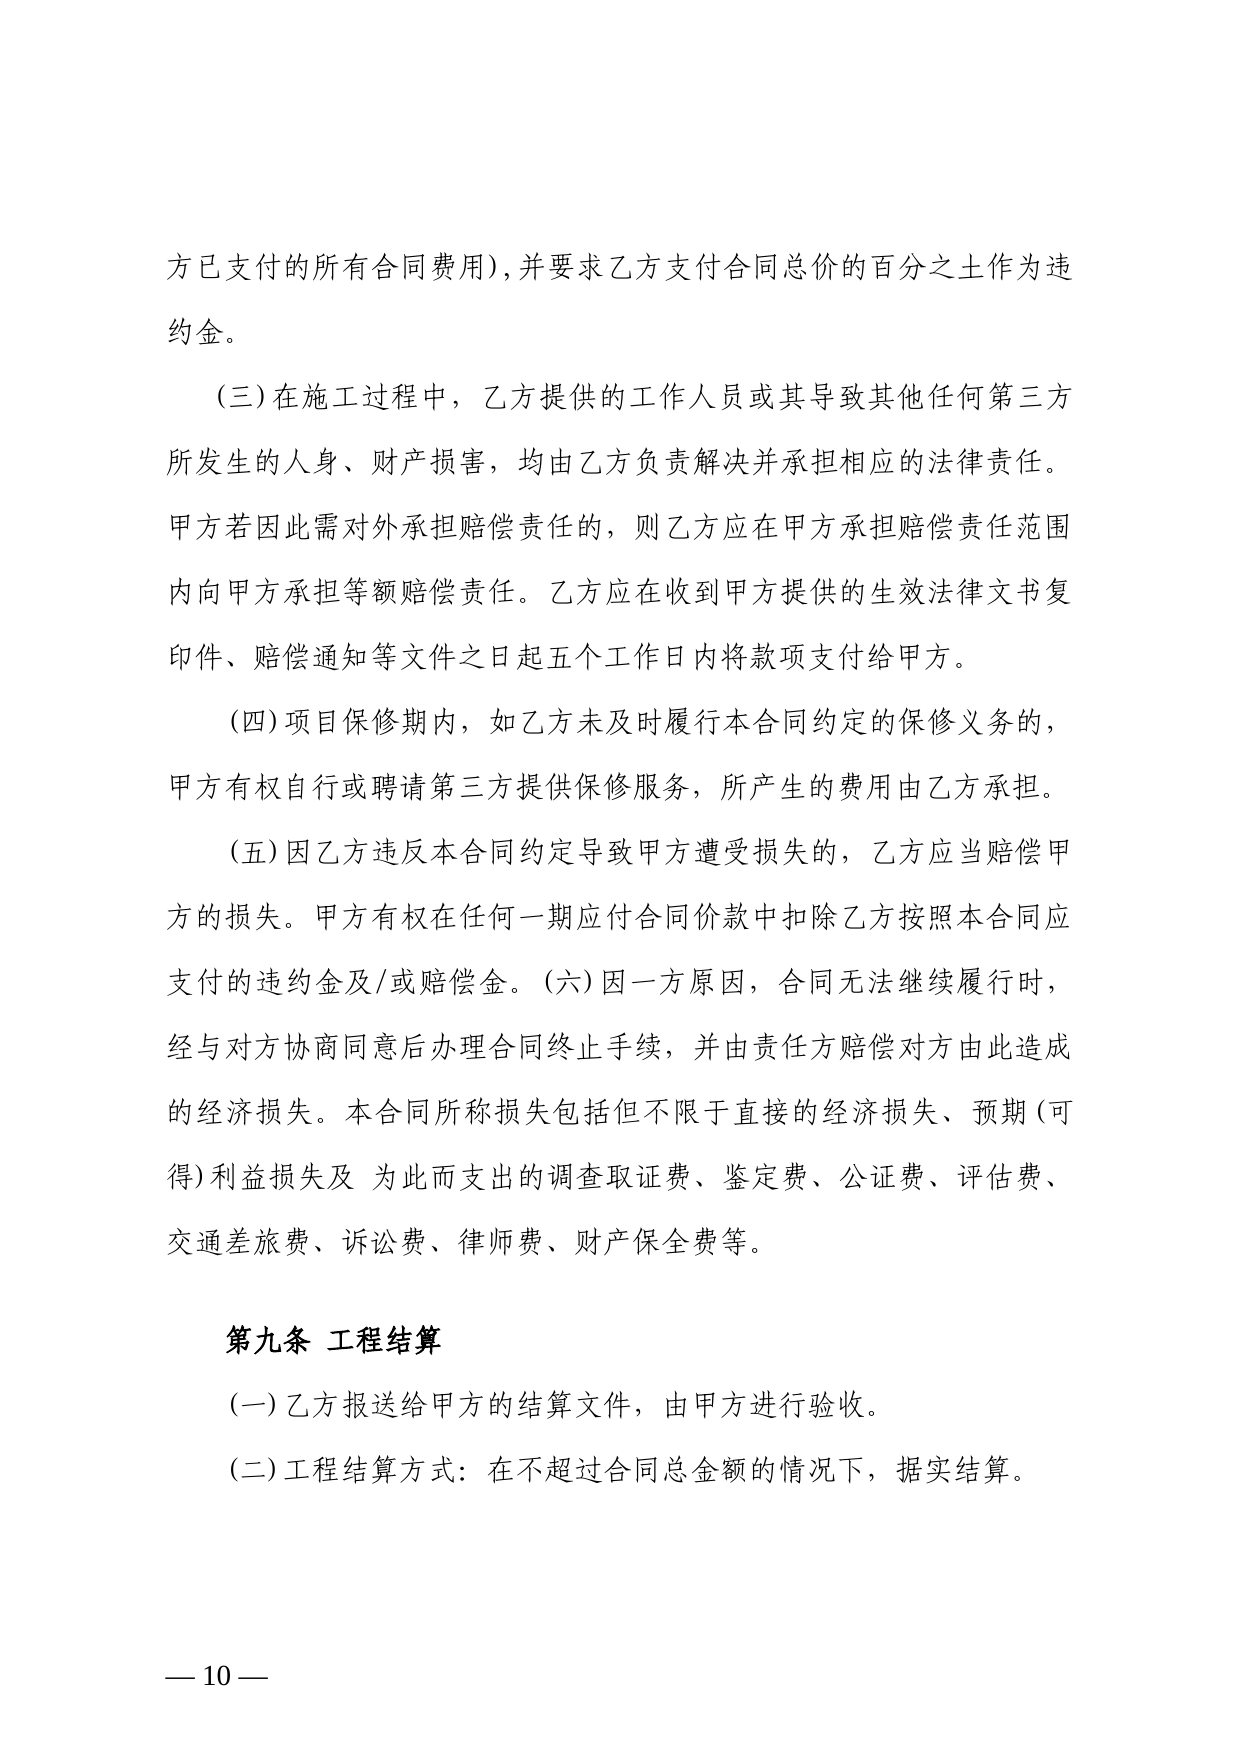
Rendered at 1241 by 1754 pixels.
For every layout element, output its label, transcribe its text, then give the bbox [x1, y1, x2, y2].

text (四)项目保修期内，如乙方未及时履行本合同约定的保修义务的，甲方有权自行或聘请第三方提供保修服务，所产生的费用由乙方承担。 [165, 688, 1075, 818]
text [165, 233, 1075, 363]
text 第九条 工程结算 [165, 1305, 1075, 1370]
text (二)工程结算方式：在不超过合同总金额的情况下，据实结算。 [165, 1435, 1075, 1500]
text (三)在施工过程中，乙方提供的工作人员或其导致其他任何第三方所发生的人身、财产损害，均由乙方负责解决并承担相应的法律责任。甲方若因此需对外承担赔偿责任的，则乙方应在甲方承担赔偿责任范围内向甲方承担等额赔偿责任。乙方应在收到甲方提供的生效法律文书复印件、赔偿通知等文件之日起五个工作日内将款项支付给甲方。 [165, 363, 1075, 688]
text (一)乙方报送给甲方的结算文件，由甲方进行验收。 [165, 1370, 1075, 1435]
text (五)因乙方违反本合同约定导致甲方遭受损失的，乙方应当赔偿甲方的损失。甲方有权在任何一期应付合同价款中扣除乙方按照本合同应支付的违约金及/或赔偿金。(六)因一方原因，合同无法继续履行时，经与对方协商同意后办理合同终止手续，并由责任方赔偿对方由此造成的经济损失。本合同所称损失包括但不限于直接的经济损失、预期(可得)利益损失及 为此而支出的调查取证费、鉴定费、公证费、评估费、交通差旅费、诉讼费、律师费、财产保全费等。 [165, 818, 1075, 1273]
